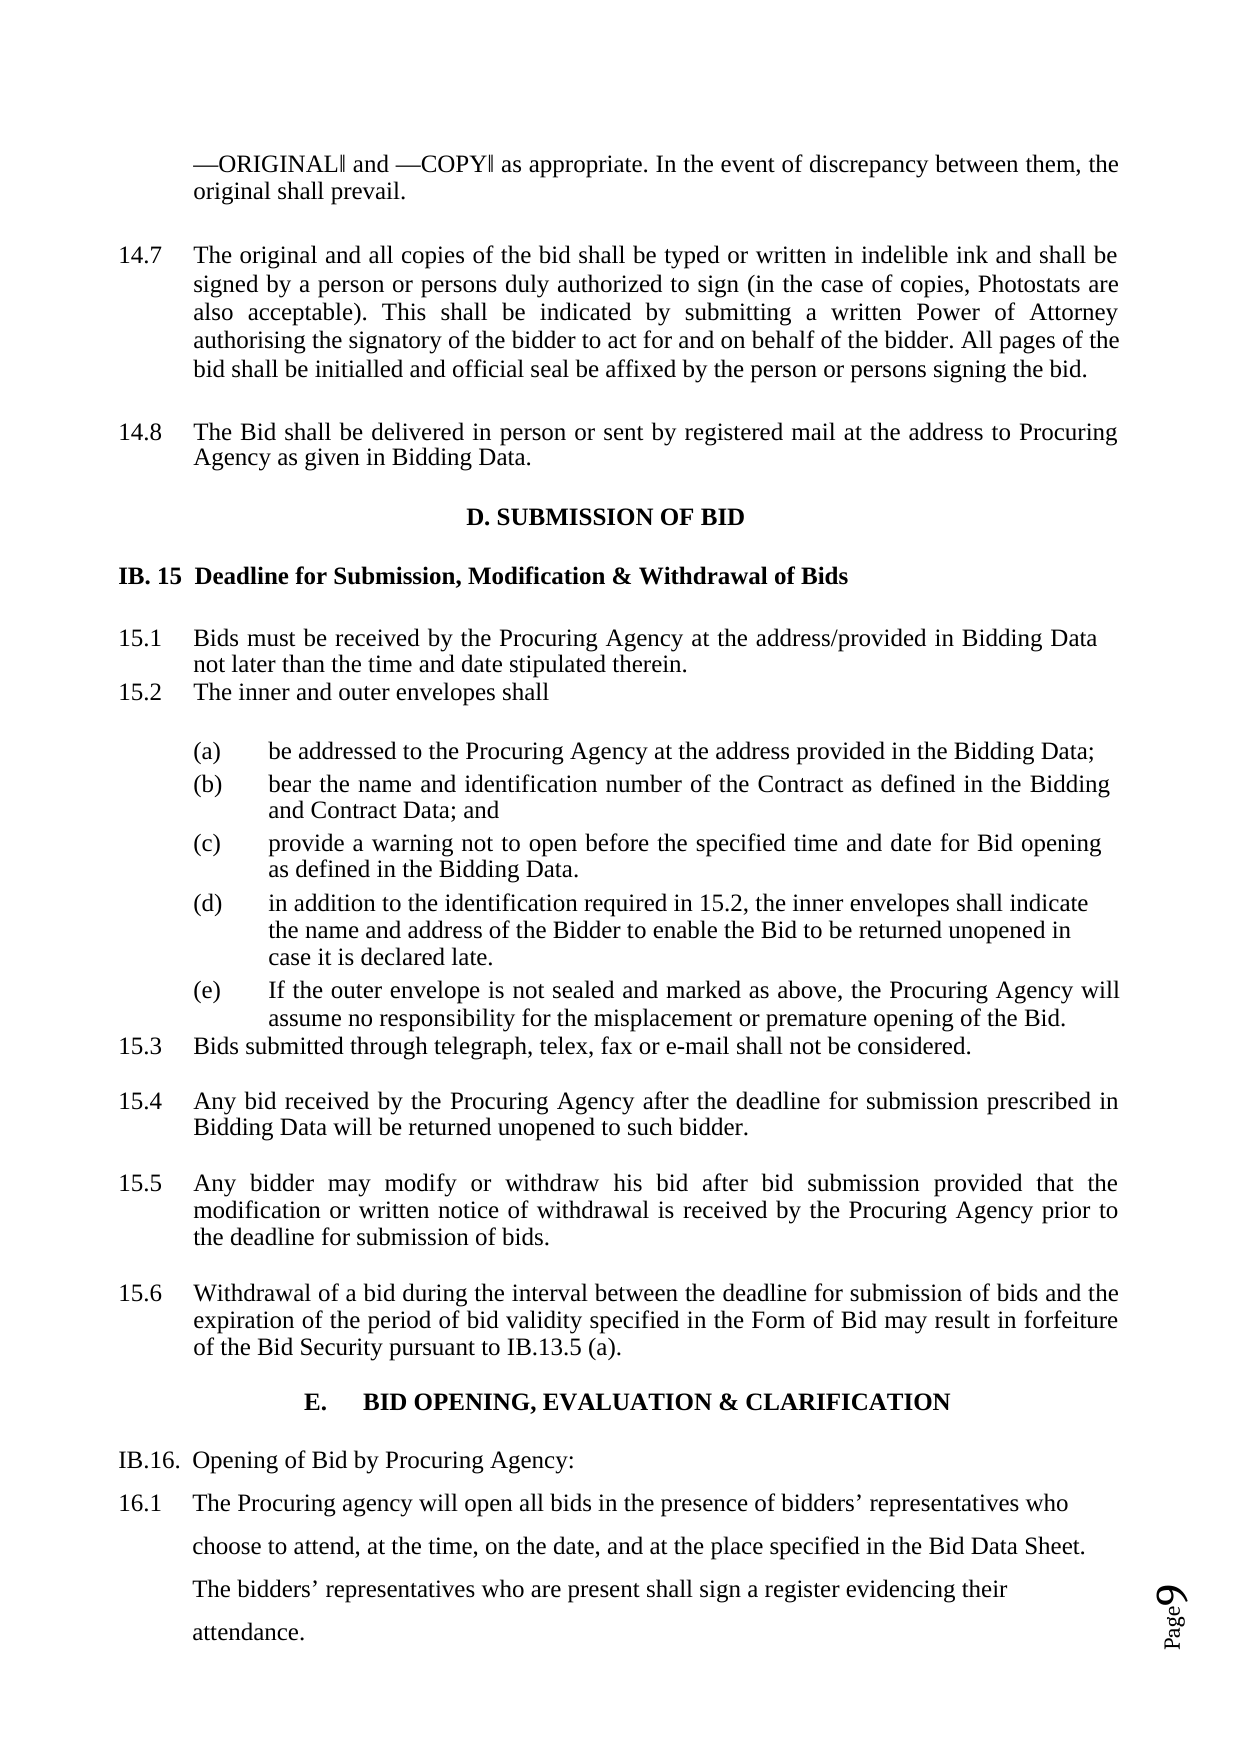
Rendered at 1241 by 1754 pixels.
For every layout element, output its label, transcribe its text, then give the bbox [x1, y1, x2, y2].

text D. SUBMISSION OF BID [466, 502, 1122, 531]
list If the outer envelope is not sealed and marked as above, the Procuring Agency will assume no responsibility for the misplacement or premature opening of the Bid. [193, 977, 1122, 1031]
list Withdrawal of a bid during the interval between the deadline for submission of bids and the expiration of the period of bid validity specified in the Form of Bid may result in forfeiture of the Bid Security pursuant to IB.13.5 (a). [118, 1279, 1120, 1361]
list The original and all copies of the bid shall be typed or written in indelible ink and shall be signed by a person or persons duly authorized to sign (in the case of copies, Photostats are also acceptable). This shall be indicated by submitting a written Power of Attorney authorising the signatory of the bidder to act for and on behalf of the bidder. All pages of the bid shall be initialled and official seal be affixed by the person or persons signing the bid. [118, 241, 1120, 382]
list BID OPENING, EVALUATION & CLARIFICATION [133, 1387, 1122, 1416]
text IB.16. Opening of Bid by Procuring Agency: [118, 1445, 1093, 1474]
text ―ORIGINAL‖ and ―COPY‖ as appropriate. In the event of discrepancy between them, the original shall prevail. [193, 152, 1120, 205]
list in addition to the identification required in 15.2, the inner envelopes shall indicate the name and address of the Bidder to enable the Bid to be returned unopened in case it is declared late. [193, 889, 1116, 971]
list Bids must be received by the Procuring Agency at the address/provided in Bidding Data not later than the time and date stipulated therein. [118, 626, 1099, 677]
list The Bid shall be delivered in person or sent by registered mail at the address to Procuring Agency as given in Bidding Data. [118, 419, 1120, 471]
list Any bidder may modify or withdraw his bid after bid submission provided that the modification or written notice of withdrawal is received by the Procuring Agency prior to the deadline for submission of bids. [118, 1169, 1120, 1251]
list provide a warning not to open before the specified time and date for Bid opening as defined in the Bidding Data. [193, 831, 1103, 882]
text 16.1 The Procuring agency will open all bids in the presence of bidders’ representatives who choose to attend, at the time, on the date, and at the place specified in the Bid Data Sheet. The bidders’ representatives who are present shall sign a register evidencing their attendance. [118, 1488, 1093, 1646]
text IB. 15 Deadline for Submission, Modification & Withdrawal of Bids [118, 561, 1122, 590]
list bear the name and identification number of the Contract as defined in the Bidding and Contract Data; and [193, 772, 1112, 824]
list The inner and outer envelopes shall [118, 677, 1122, 706]
list Any bid received by the Procuring Agency after the deadline for submission prescribed in Bidding Data will be returned unopened to such bidder. [118, 1089, 1120, 1141]
list be addressed to the Procuring Agency at the address provided in the Bidding Data; [193, 736, 1122, 765]
list Bids submitted through telegraph, telex, fax or e-mail shall not be considered. [118, 1031, 1122, 1060]
